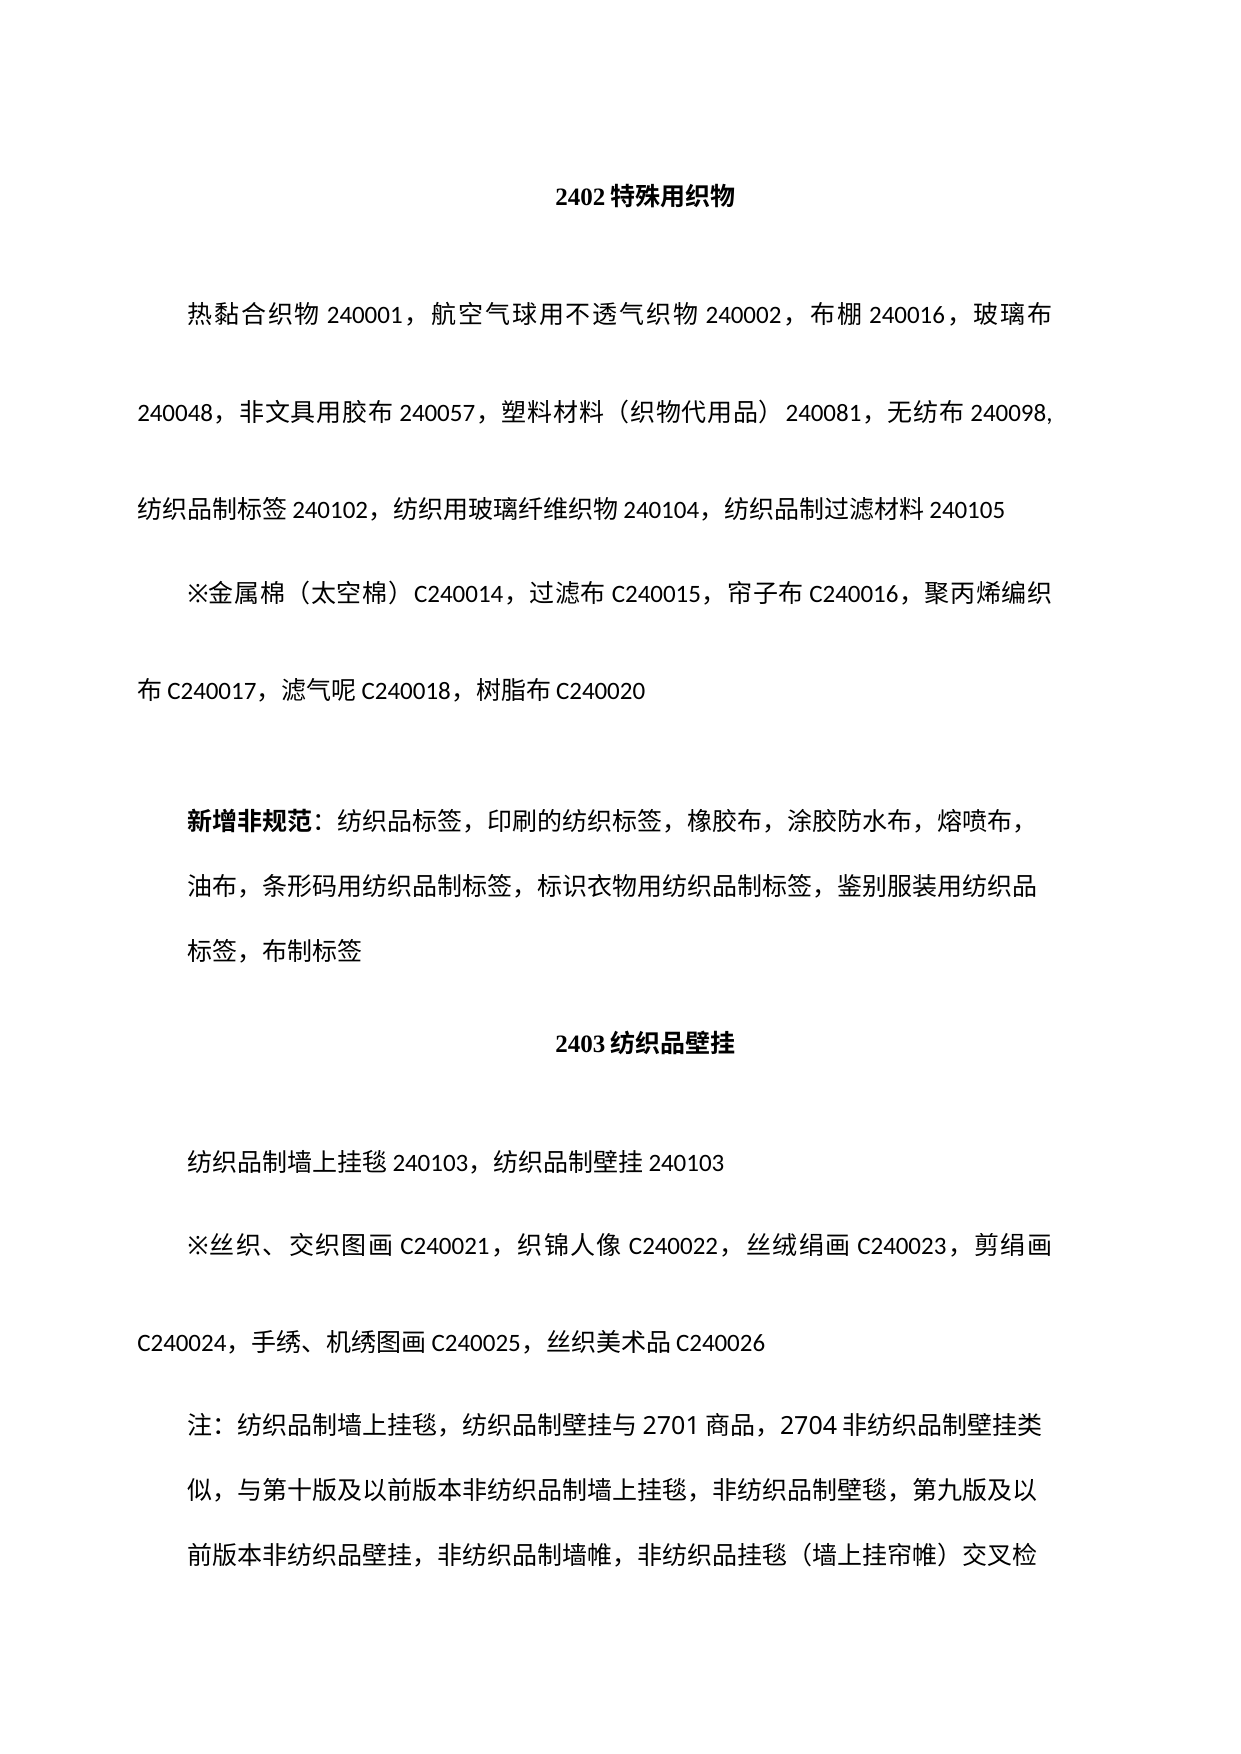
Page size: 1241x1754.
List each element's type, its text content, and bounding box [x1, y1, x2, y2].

subtitle 2402特殊用织物 [187, 162, 1053, 227]
text ※丝织、交织图画C240021，织锦人像C240022，丝绒绢画C240023，剪绢画C240024，手绣、机绣图画C240025，丝织美术品C240026 [137, 1211, 1053, 1373]
text ※金属棉（太空棉）C240014，过滤布C240015，帘子布C240016，聚丙烯编织布C240017，滤气呢C240018，树脂布C240020 [137, 559, 1053, 721]
text 热黏合织物240001，航空气球用不透气织物240002，布棚240016，玻璃布240048，非文具用胶布240057，塑料材料（织物代用品）240081，无纺布240098,纺织品制标签240102，纺织用玻璃纤维织物240104，纺织品制过滤材料240105 [137, 281, 1053, 541]
text 新增非规范：纺织品标签，印刷的纺织标签，橡胶布，涂胶防水布，熔喷布，油布，条形码用纺织品制标签，标识衣物用纺织品制标签，鉴别服装用纺织品标签，布制标签 [187, 787, 1053, 982]
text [187, 1391, 1053, 1586]
text 纺织品制墙上挂毯240103，纺织品制壁挂240103 [137, 1128, 1053, 1193]
subtitle 2403纺织品壁挂 [187, 1009, 1053, 1074]
